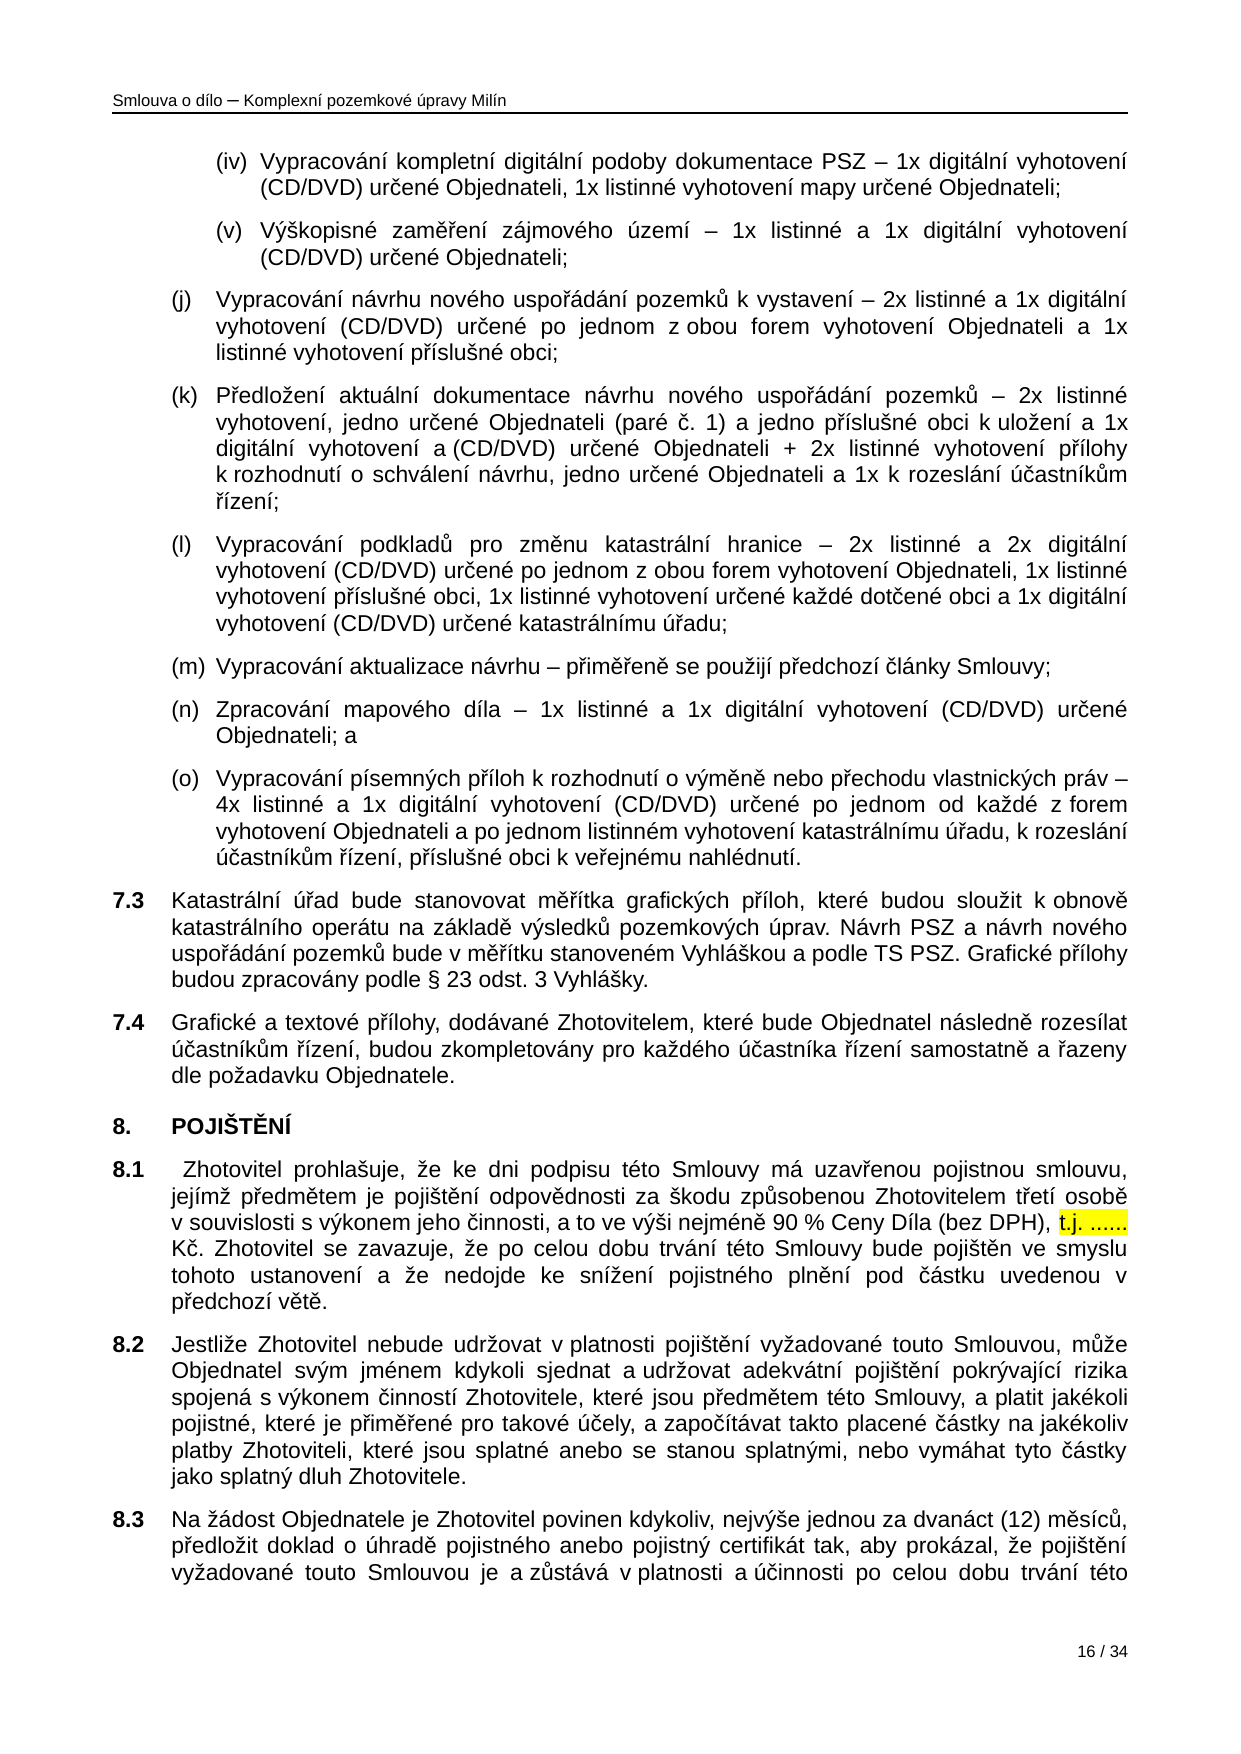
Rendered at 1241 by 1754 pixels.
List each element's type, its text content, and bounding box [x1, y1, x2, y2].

text Jestliže Zhotovitel nebude udržovat v platnosti pojištění vyžadované touto Smlouvou, může Objednatel svým jménem kdykoli sjednat a udržovat adekvátní pojištění pokrývající rizika spojená s výkonem činností Zhotovitele, které jsou předmětem této Smlouvy, a platit jakékoli pojistné, které je přiměřené pro takové účely, a započítávat takto placené částky na jakékoliv platby Zhotoviteli, které jsou splatné anebo se stanou splatnými, nebo vymáhat tyto částky jako splatný dluh Zhotovitele. [112, 1331, 1128, 1489]
list Výškopisné zaměření zájmového území – 1x listinné a 1x digitální vyhotovení (CD/DVD) určené Objednateli; [216, 217, 1128, 270]
list Vypracování kompletní digitální podoby dokumentace PSZ – 1x digitální vyhotovení (CD/DVD) určené Objednateli, 1x listinné vyhotovení mapy určené Objednateli; [216, 148, 1128, 200]
text Katastrální úřad bude stanovovat měřítka grafických příloh, které budou sloužit k obnově katastrálního operátu na základě výsledků pozemkových úprav. Návrh PSZ a návrh nového uspořádání pozemků bude v měřítku stanoveném Vyhláškou a podle TS PSZ. Grafické přílohy budou zpracovány podle § 23 odst. 3 Vyhlášky. [112, 887, 1128, 993]
text Pojištění [112, 1113, 1128, 1140]
list Předložení aktuální dokumentace návrhu nového uspořádání pozemků – 2x listinné vyhotovení, jedno určené Objednateli (paré č. 1) a jedno příslušné obci k uložení a 1x digitální vyhotovení a (CD/DVD) určené Objednateli + 2x listinné vyhotovení přílohy k rozhodnutí o schválení návrhu, jedno určené Objednateli a 1x k rozeslání účastníkům řízení; [171, 382, 1128, 514]
list Vypracování písemných příloh k rozhodnutí o výměně nebo přechodu vlastnických práv – 4x listinné a 1x digitální vyhotovení (CD/DVD) určené po jednom od každé z forem vyhotovení Objednateli a po jednom listinném vyhotovení katastrálnímu úřadu, k rozeslání účastníkům řízení, příslušné obci k veřejnému nahlédnutí. [171, 765, 1128, 871]
list Zpracování mapového díla – 1x listinné a 1x digitální vyhotovení (CD/DVD) určené Objednateli; a [171, 696, 1128, 748]
list Vypracování návrhu nového uspořádání pozemků k vystavení – 2x listinné a 1x digitální vyhotovení (CD/DVD) určené po jednom z obou forem vyhotovení Objednateli a 1x listinné vyhotovení příslušné obci; [171, 286, 1128, 366]
list Vypracování podkladů pro změnu katastrální hranice – 2x listinné a 2x digitální vyhotovení (CD/DVD) určené po jednom z obou forem vyhotovení Objednateli, 1x listinné vyhotovení příslušné obci, 1x listinné vyhotovení určené každé dotčené obci a 1x digitální vyhotovení (CD/DVD) určené katastrálnímu úřadu; [171, 531, 1128, 636]
text Grafické a textové přílohy, dodávané Zhotovitelem, které bude Objednatel následně rozesílat účastníkům řízení, budou zkompletovány pro každého účastníka řízení samostatně a řazeny dle požadavku Objednatele. [112, 1009, 1128, 1088]
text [112, 1506, 1128, 1585]
text Zhotovitel prohlašuje, že ke dni podpisu této Smlouvy má uzavřenou pojistnou smlouvu, jejímž předmětem je pojištění odpovědnosti za škodu způsobenou Zhotovitelem třetí osobě v souvislosti s výkonem jeho činnosti, a to ve výši nejméně 90 % Ceny Díla (bez DPH), t.j. ...... Kč. Zhotovitel se zavazuje, že po celou dobu trvání této Smlouvy bude pojištěn ve smyslu tohoto ustanovení a že nedojde ke snížení pojistného plnění pod částku uvedenou v předchozí větě. [112, 1156, 1128, 1314]
list Vypracování aktualizace návrhu – přiměřeně se použijí předchozí články Smlouvy; [171, 653, 1128, 679]
